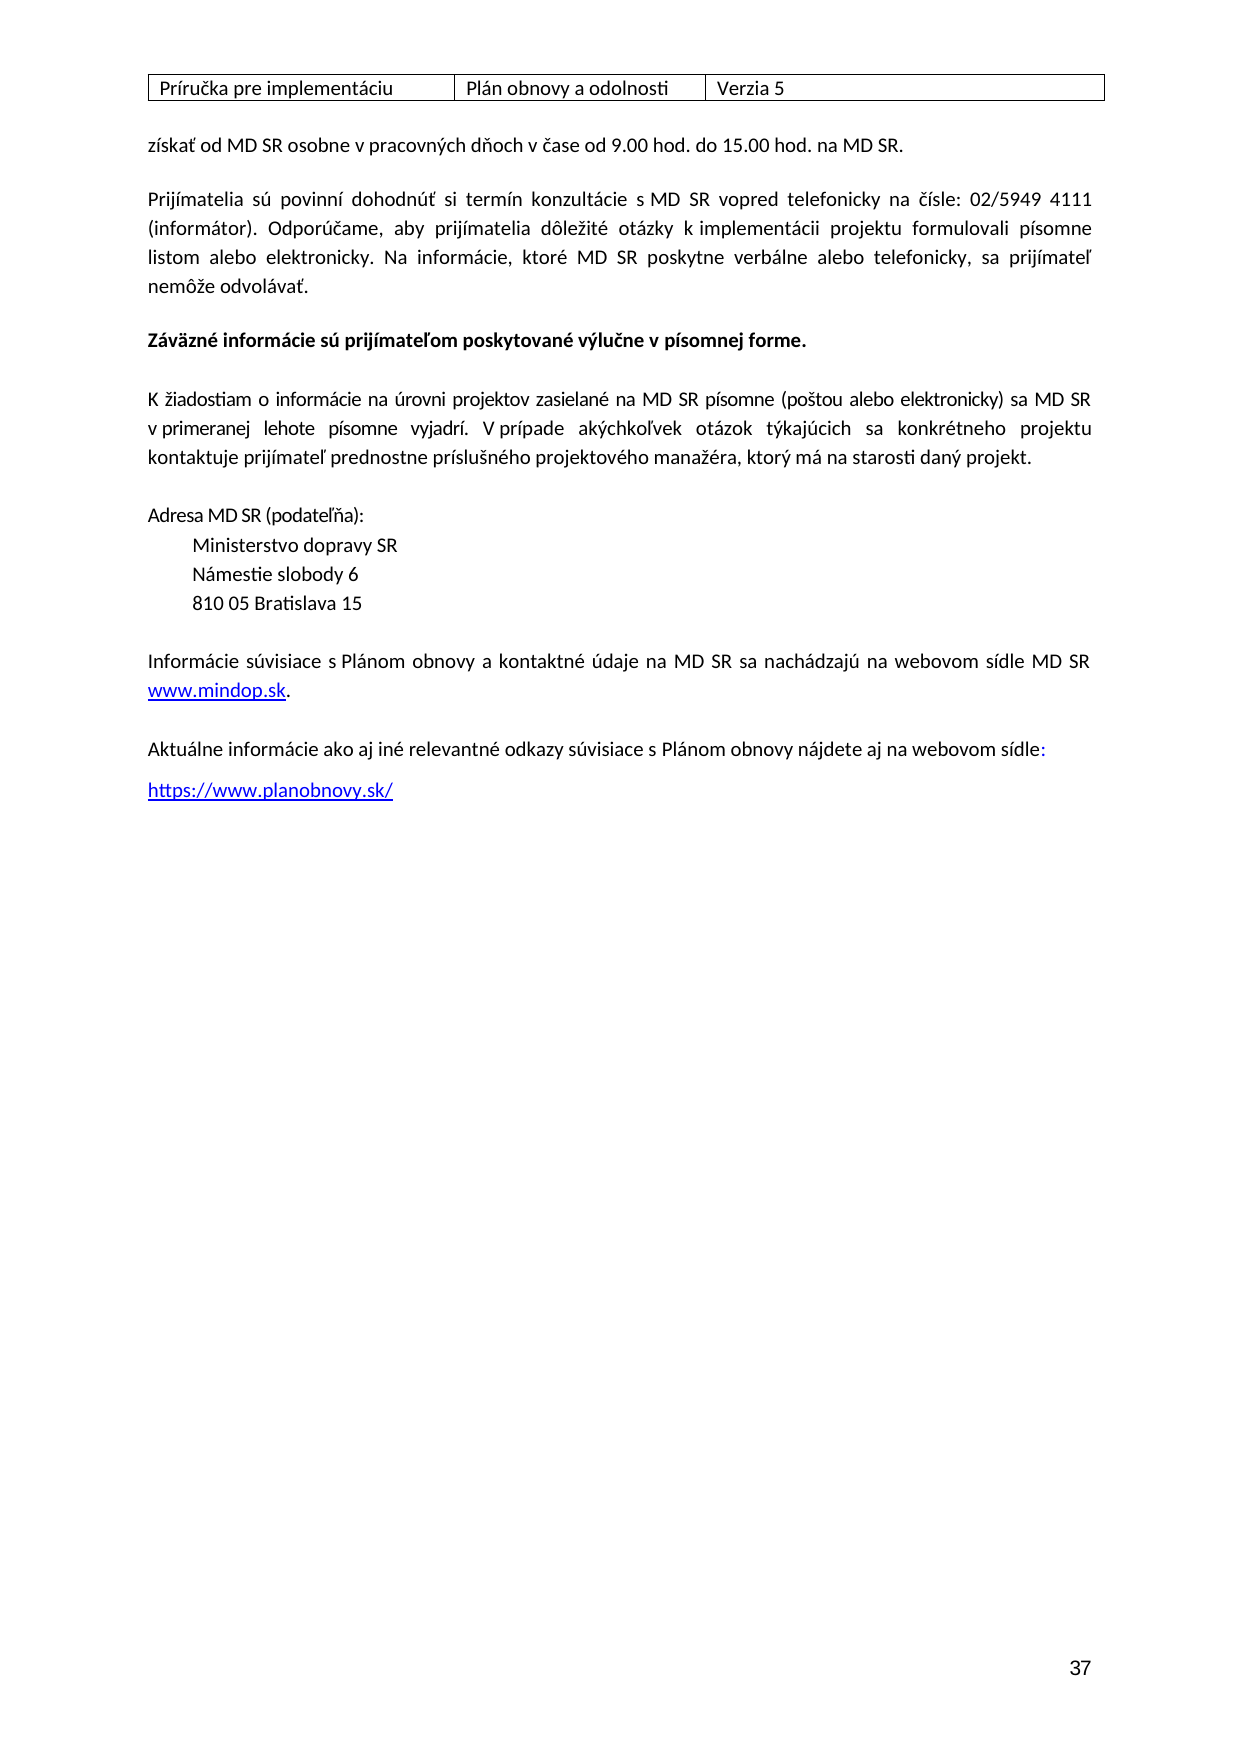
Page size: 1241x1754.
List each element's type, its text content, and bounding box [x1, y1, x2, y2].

text Aktuálne informácie ako aj iné relevantné odkazy súvisiace s Plánom obnovy nájdete aj na webovom sídle: [148, 736, 1093, 761]
text Prijímatelia sú povinní dohodnúť si termín konzultácie s MD SR vopred telefonicky na čísle: 02/5949 4111 (informátor). Odporúčame, aby prijímatelia dôležité otázky k implementácii projektu formulovali písomne listom alebo elektronicky. Na informácie, ktoré MD SR poskytne verbálne alebo telefonicky, sa prijímateľ nemôže odvolávať. [148, 186, 1093, 299]
text Námestie slobody 6 [148, 561, 1093, 586]
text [148, 132, 1093, 157]
text Adresa MD SR (podateľňa): [148, 503, 1093, 528]
text 810 05 Bratislava 15 [148, 590, 1093, 616]
text https://www.planobnovy.sk/ [148, 778, 1093, 803]
text Záväzné informácie sú prijímateľom poskytované výlučne v písomnej forme. [148, 328, 1093, 353]
text Informácie súvisiace s Plánom obnovy a kontaktné údaje na MD SR sa nachádzajú na webovom sídle MD SR www.mindop.sk. [148, 648, 1093, 703]
text Ministerstvo dopravy SR [148, 532, 1093, 557]
text K žiadostiam o informácie na úrovni projektov zasielané na MD SR písomne (poštou alebo elektronicky) sa MD SR v primeranej lehote písomne vyjadrí. V prípade akýchkoľvek otázok týkajúcich sa konkrétneho projektu kontaktuje prijímateľ prednostne príslušného projektového manažéra, ktorý má na starosti daný projekt. [148, 386, 1093, 470]
